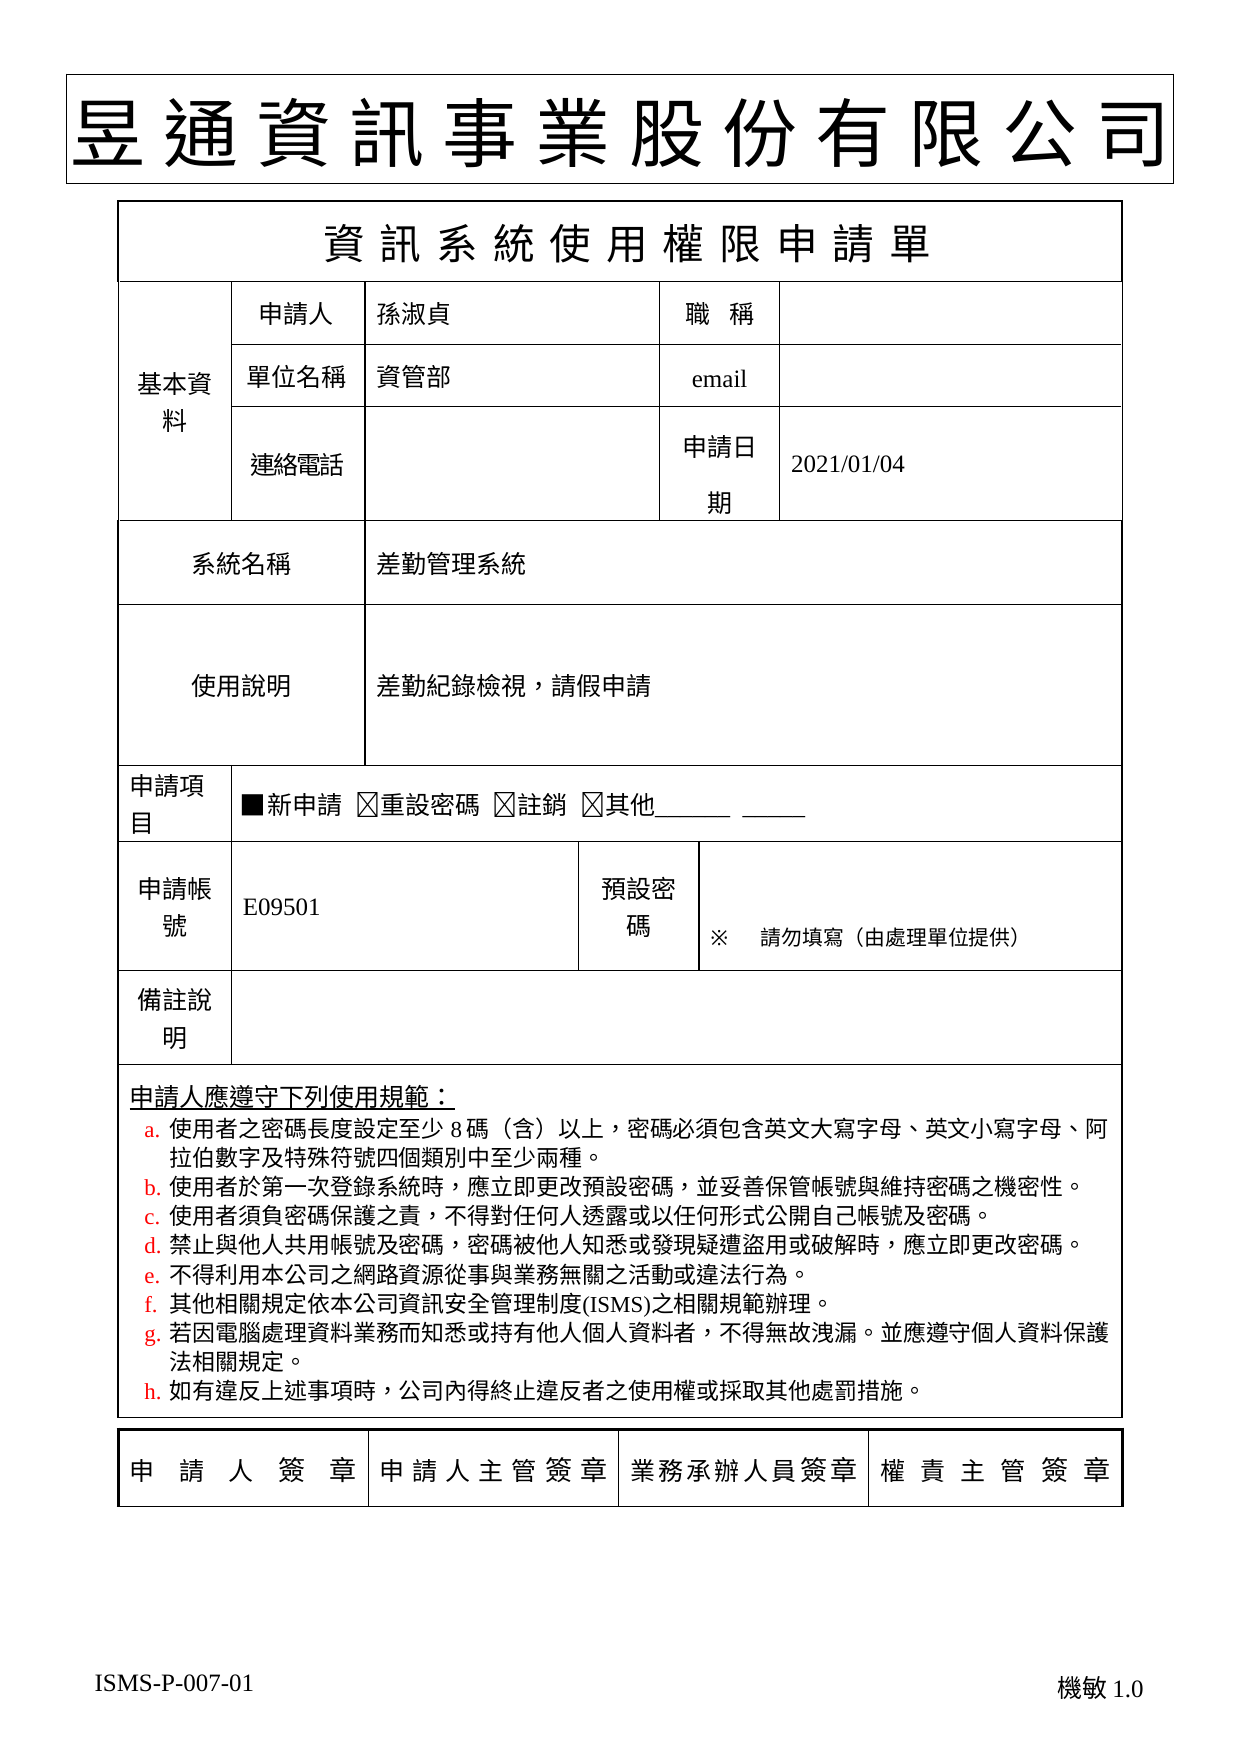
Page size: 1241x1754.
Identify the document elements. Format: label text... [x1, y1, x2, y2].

table_cell 申請日期 [660, 407, 779, 520]
table_cell email [660, 345, 779, 406]
table_cell 基本資料 [119, 282, 231, 520]
table_cell 單位名稱 [232, 345, 364, 406]
table_cell 系統名稱 [119, 521, 364, 604]
table_cell 新申請 重設密碼 註銷 其他______ _____ [232, 766, 1121, 841]
table_cell 職 稱 [660, 282, 779, 343]
table_cell 孫淑貞 [366, 282, 659, 343]
table_header 資訊系統使用權限申請單 [312, 202, 943, 281]
table_cell 資管部 [366, 345, 659, 406]
table_cell 預設密碼 [579, 842, 698, 970]
table_header [119, 202, 312, 281]
table_cell 申請人應遵守下列使用規範： 使用者之密碼長度設定至少8碼（含）以上，密碼必須包含英文大寫字母、英文小寫字母、阿拉伯數字及特殊符號四個類別中至少兩種。 使用者於第一次登錄系統時，應立即更改預設密碼，並妥善保管帳號與維持密碼之機密性。 使用者須負密碼保護之責，不得對任何人透露或以任何形式公開自己帳號及密碼。 禁止與他人共用帳號及密碼，密碼被他人知悉或發現疑遭盜用或破解時，應立即更改密碼。 不得利用本公司之網路資源從事與業務無關之活動或違法行為。 其他相關規定依本公司資訊安全管理制度(ISMS)之相關規範辦理。 若因電腦處理資料業務而知悉或持有他人個人資料者，不得無故洩漏。並應遵守個人資料保護法相關規定。 如有違反上述事項時，公司內得終止違反者之使用權或採取其他處罰措施。 [119, 1065, 1121, 1417]
table_header [943, 202, 1121, 281]
table_cell [366, 407, 659, 520]
table_cell 2021/01/04 [780, 406, 1122, 520]
table_cell [780, 282, 1122, 343]
table_cell 使用說明 [119, 605, 364, 765]
table_header 業務承辦人員簽章 [619, 1431, 868, 1506]
table_cell [232, 971, 1121, 1064]
table_cell 申請人 [232, 282, 364, 343]
table_header 申請人主管簽章 [369, 1431, 618, 1506]
table_cell 備註說明 [119, 971, 231, 1064]
table_cell 申請帳號 [119, 842, 231, 970]
table_cell [780, 344, 1122, 406]
table_header 權責主管簽章 [869, 1431, 1121, 1506]
table_cell 申請項目 [119, 766, 231, 841]
table_cell 差勤紀錄檢視，請假申請 [366, 605, 1121, 765]
table_header 申請人簽章 [120, 1431, 368, 1506]
table_cell 差勤管理系統 [366, 521, 1121, 604]
table_cell 連絡電話 [232, 407, 364, 520]
table_cell E09501 [232, 842, 578, 970]
table_cell 請勿填寫（由處理單位提供） [700, 842, 1121, 970]
